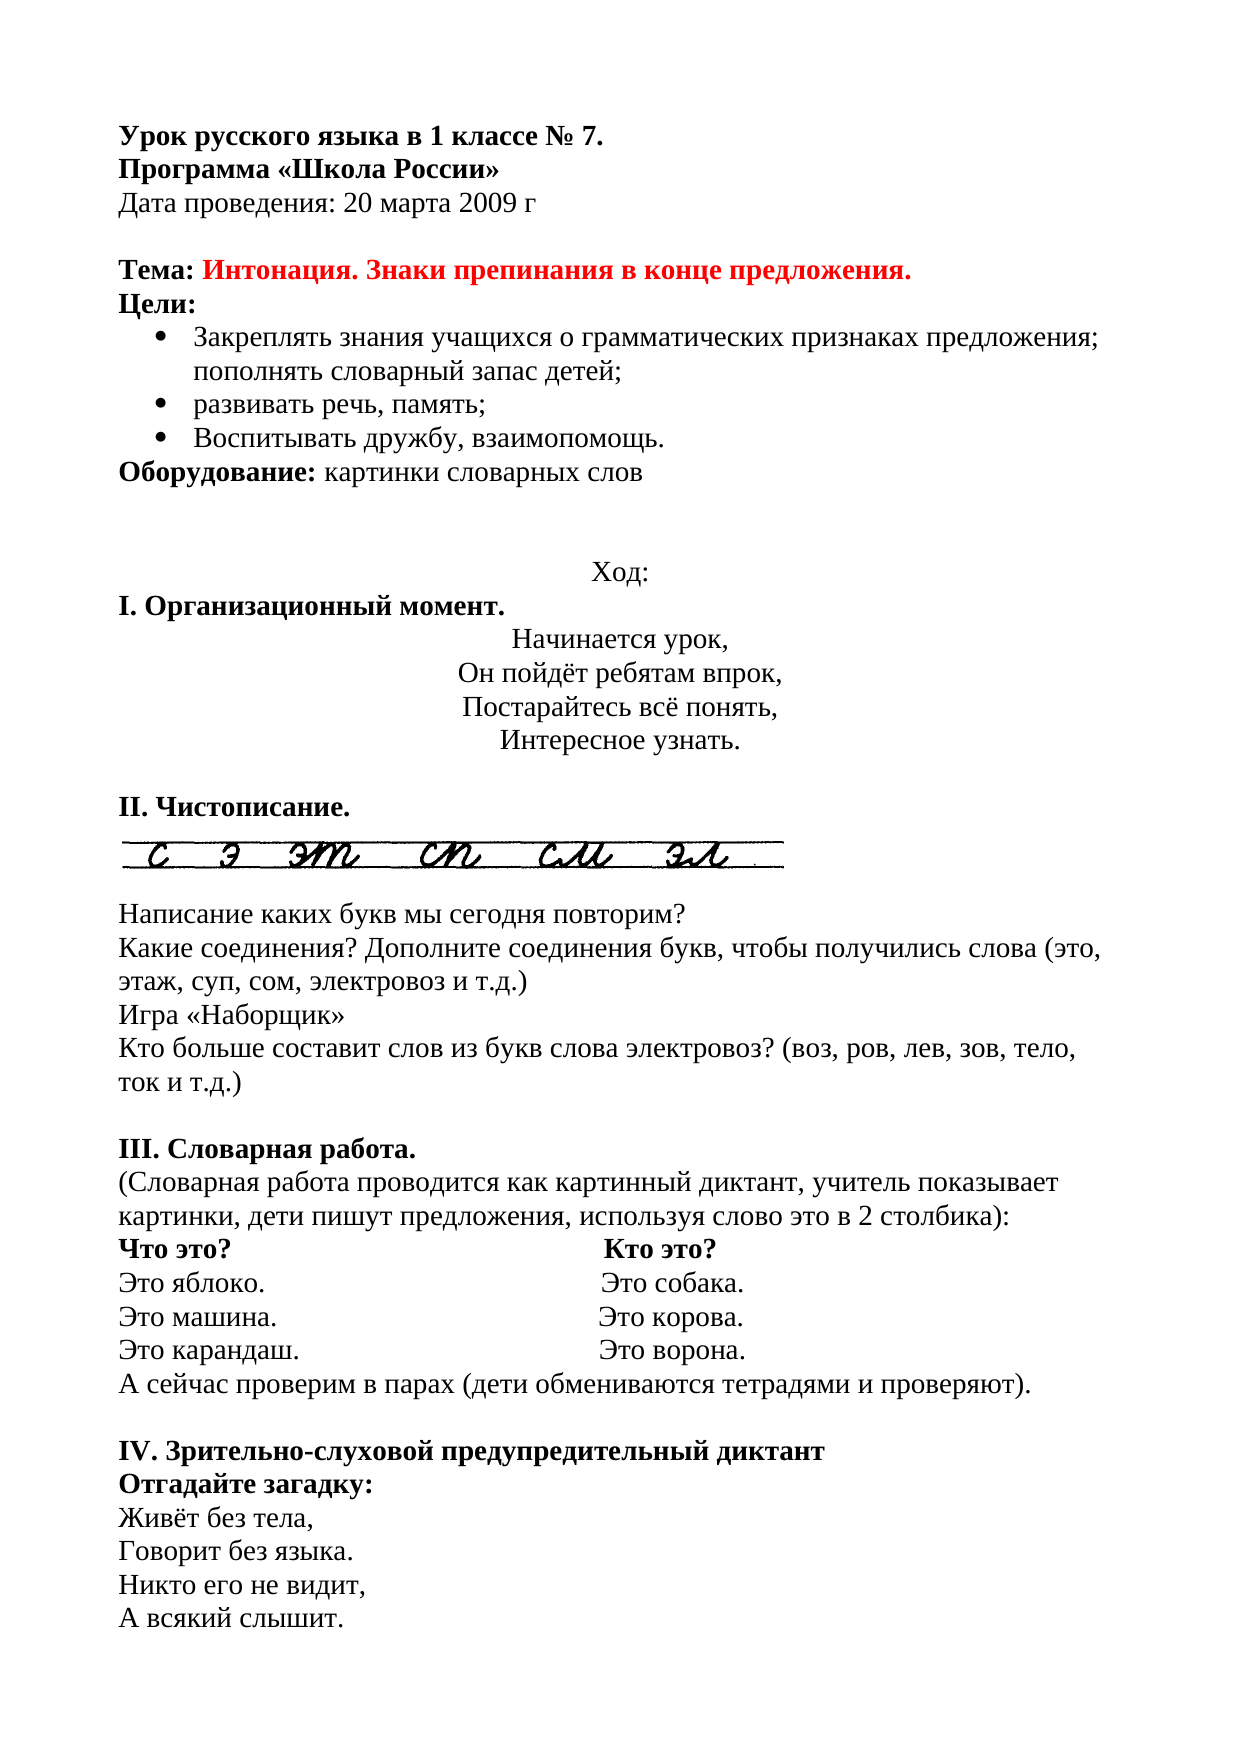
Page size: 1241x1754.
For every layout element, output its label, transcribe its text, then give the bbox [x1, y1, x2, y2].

list Воспитывать дружбу, взаимопомощь. [156, 420, 1122, 454]
text Программа «Школа России» [118, 152, 1122, 185]
text Игра «Наборщик» [118, 997, 1122, 1030]
text Интересное узнать. [118, 722, 1122, 756]
text Это яблоко. Это собака. [118, 1265, 1122, 1299]
list Закреплять знания учащихся о грамматических признаках предложения; пополнять словарный запас детей; [156, 319, 1122, 387]
text А всякий слышит. [118, 1601, 1122, 1634]
text Цели: [118, 286, 1122, 319]
text Кто больше составит слов из букв слова электровоз? (воз, ров, лев, зов, тело, ток и т.д.) [118, 1030, 1122, 1097]
text Живёт без тела, [118, 1500, 1122, 1533]
text Отгадайте загадку: [118, 1466, 1122, 1500]
text Тема: Интонация. Знаки препинания в конце предложения. [118, 252, 1122, 286]
text Ход: [118, 554, 1122, 588]
text III. Словарная работа. [118, 1131, 1122, 1164]
text Начинается урок, [118, 622, 1122, 655]
text Это машина. Это корова. [118, 1299, 1122, 1332]
text (Словарная работа проводится как картинный диктант, учитель показывает картинки, дети пишут предложения, используя слово это в 2 столбика): [118, 1164, 1122, 1232]
text Никто его не видит, [118, 1567, 1122, 1601]
text Какие соединения? Дополните соединения букв, чтобы получились слова (это, этаж, суп, сом, электровоз и т.д.) [118, 930, 1122, 997]
text Постарайтесь всё понять, [118, 689, 1122, 722]
text IV. Зрительно-слуховой предупредительный диктант [118, 1433, 1122, 1466]
picture [118, 822, 784, 897]
text Говорит без языка. [118, 1533, 1122, 1567]
text Он пойдёт ребятам впрок, [118, 655, 1122, 689]
text Оборудование: картинки словарных слов [118, 454, 1122, 487]
text Что это? Кто это? [118, 1232, 1122, 1265]
list развивать речь, память; [156, 387, 1122, 420]
text Организационный момент. [118, 588, 1122, 622]
text Дата проведения: 20 марта [118, 185, 1122, 219]
text Урок русского языка в 1 классе № 7. [118, 118, 1122, 152]
text Это карандаш. Это ворона. [118, 1332, 1122, 1366]
text Написание каких букв мы сегодня повторим? [118, 896, 1122, 930]
text А сейчас проверим в парах (дети обмениваются тетрадями и проверяют). [118, 1366, 1122, 1399]
text II. Чистописание. [118, 789, 1122, 823]
